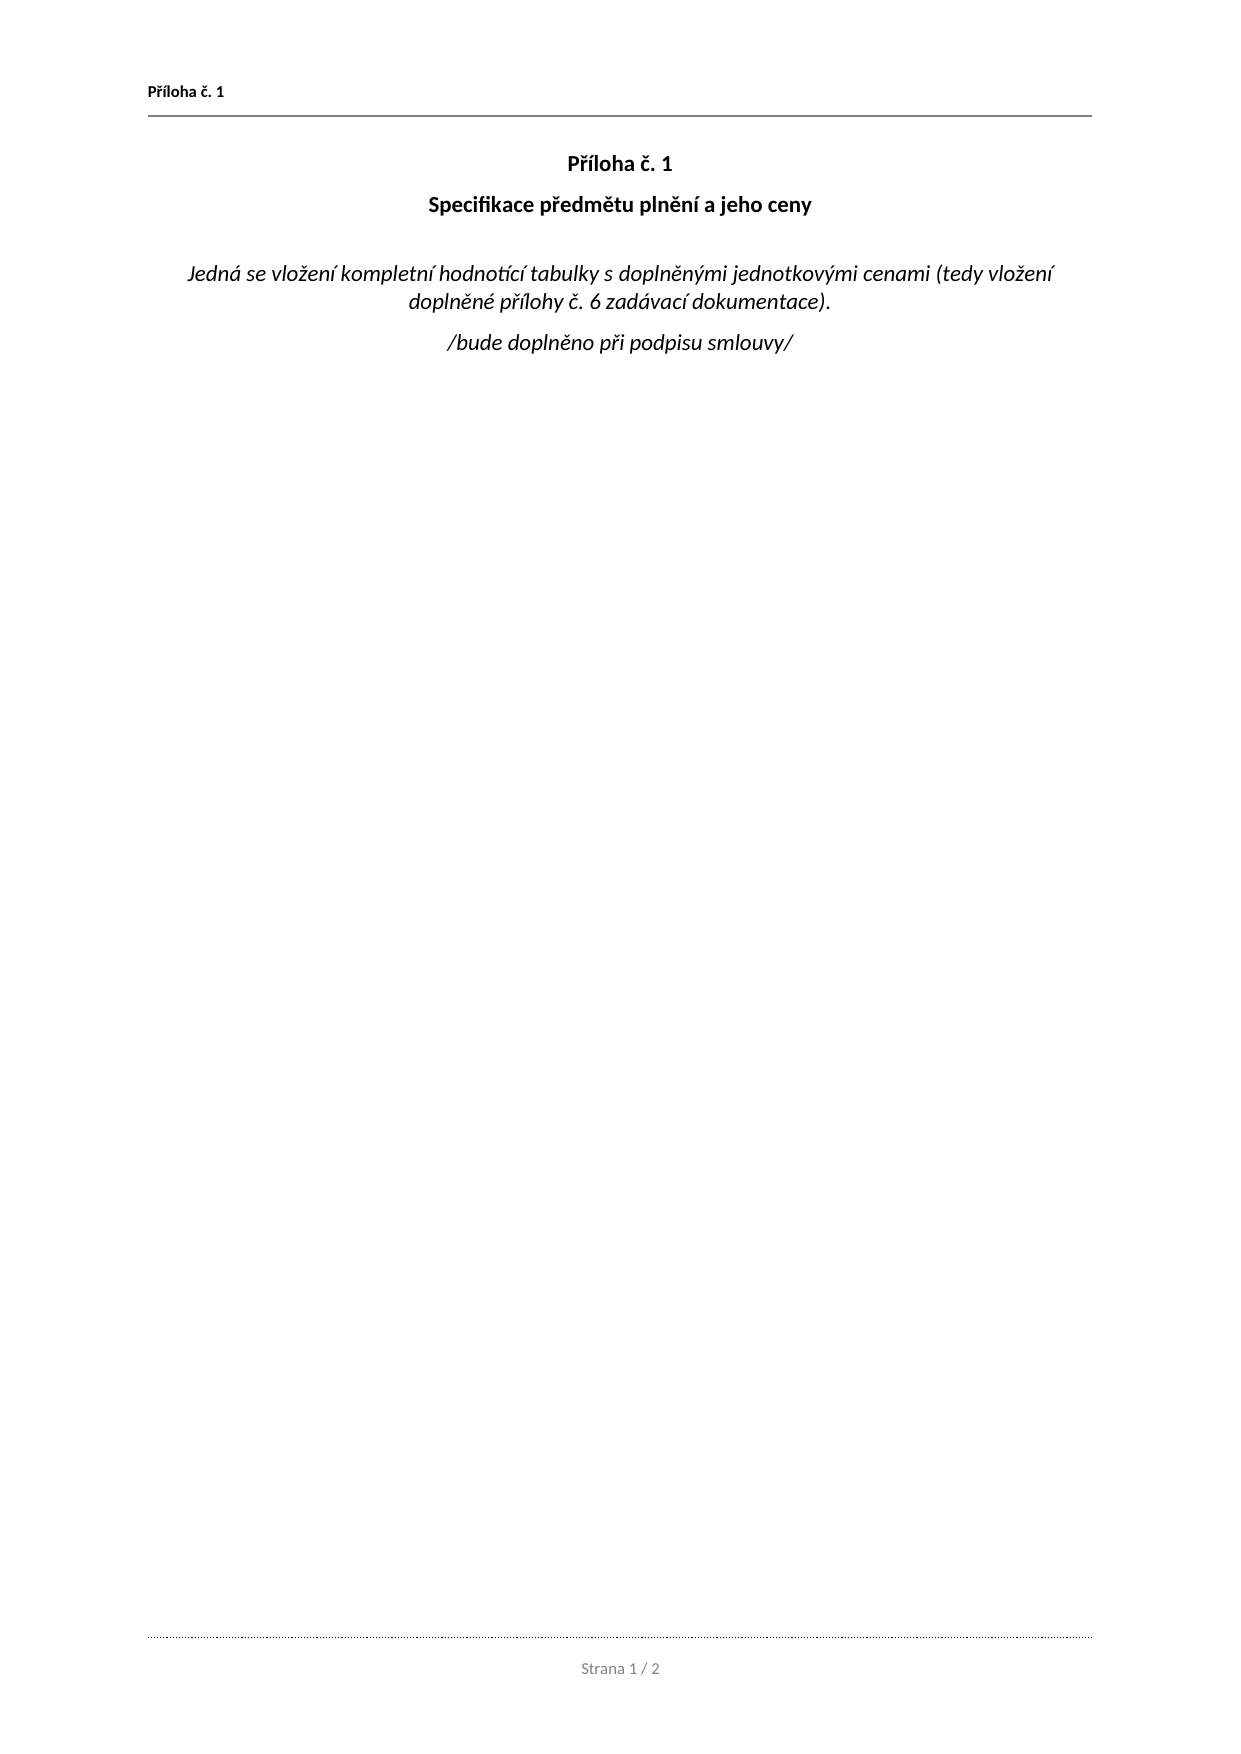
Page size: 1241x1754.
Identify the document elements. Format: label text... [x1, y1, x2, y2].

text Jedná se vložení kompletní hodnotící tabulky s doplněnými jednotkovými cenami (tedy vložení doplněné přílohy č. 6 zadávací dokumentace). [148, 259, 1092, 315]
text Specifikace předmětu plnění a jeho ceny [148, 189, 1092, 218]
text /bude doplněno při podpisu smlouvy/ [148, 328, 1092, 356]
text Příloha č. 1 [148, 148, 1092, 177]
